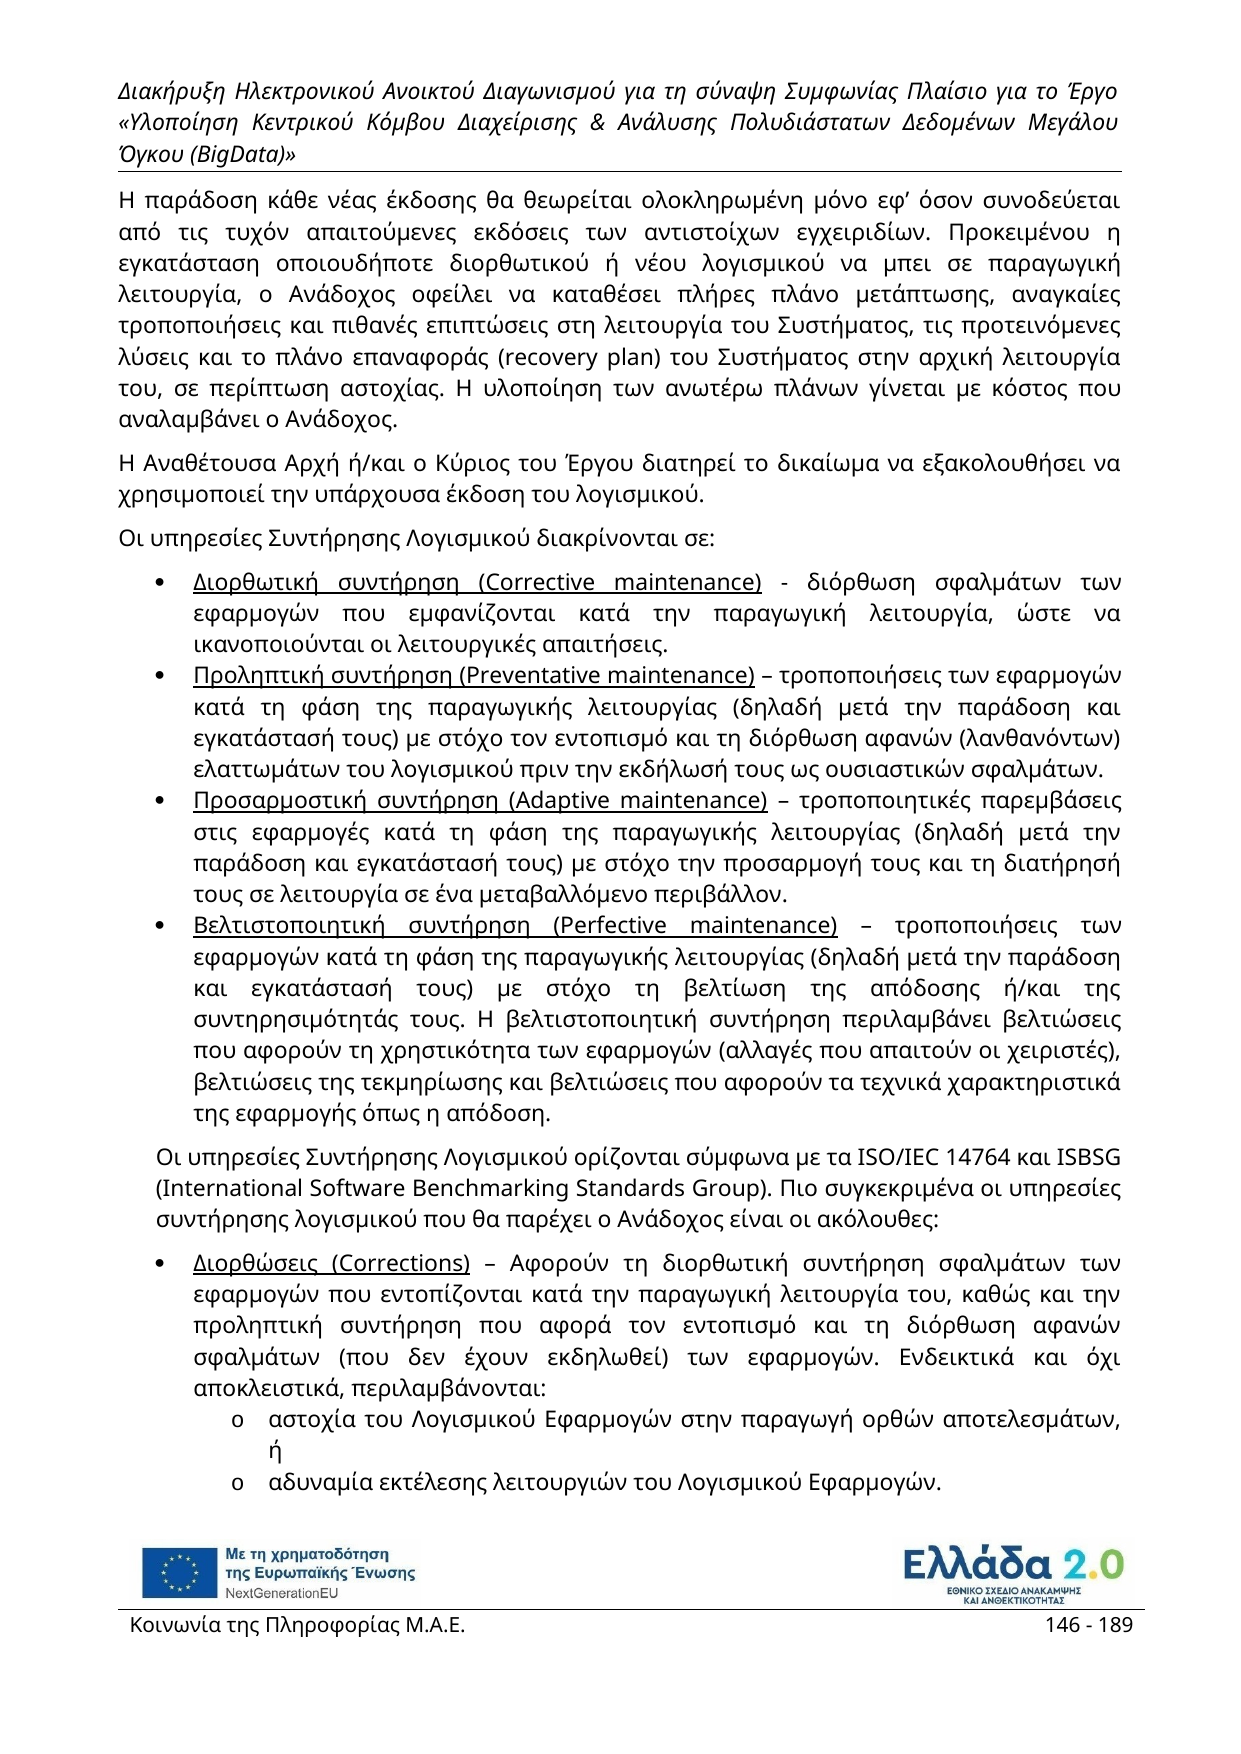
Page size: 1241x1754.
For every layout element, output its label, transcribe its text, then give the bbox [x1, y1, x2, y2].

list Βελτιστοποιητική συντήρηση (Perfective maintenance) – τροποποιήσεις των εφαρμογών κατά τη φάση της παραγωγικής λειτουργίας (δηλαδή μετά την παράδοση και εγκατάστασή τους) με στόχο τη βελτίωση της απόδοσης ή/και της συντηρησιμότητάς τους. Η βελτιστοποιητική συντήρηση περιλαμβάνει βελτιώσεις που αφορούν τη χρηστικότητα των εφαρμογών (αλλαγές που απαιτούν οι χειριστές), βελτιώσεις της τεκμηρίωσης και βελτιώσεις που αφορούν τα τεχνικά χαρακτηριστικά της εφαρμογής όπως η απόδοση. [156, 909, 1122, 1128]
text Η παράδοση κάθε νέας έκδοσης θα θεωρείται ολοκληρωμένη μόνο εφ’ όσον συνοδεύεται από τις τυχόν απαιτούμενες εκδόσεις των αντιστοίχων εγχειριδίων. Προκειμένου η εγκατάσταση οποιουδήποτε διορθωτικού ή νέου λογισμικού να μπει σε παραγωγική λειτουργία, ο Ανάδοχος οφείλει να καταθέσει πλήρες πλάνο μετάπτωσης, αναγκαίες τροποποιήσεις και πιθανές επιπτώσεις στη λειτουργία του Συστήματος, τις προτεινόμενες λύσεις και το πλάνο επαναφοράς (recovery plan) του Συστήματος στην αρχική λειτουργία του, σε περίπτωση αστοχίας. Η υλοποίηση των ανωτέρω πλάνων γίνεται με κόστος που αναλαμβάνει ο Ανάδοχος. [118, 184, 1122, 434]
text Η Αναθέτουσα Αρχή ή/και ο Κύριος του Έργου διατηρεί το δικαίωμα να εξακολουθήσει να χρησιμοποιεί την υπάρχουσα έκδοση του λογισμικού. [118, 447, 1122, 509]
list Προληπτική συντήρηση (Preventative maintenance) – τροποποιήσεις των εφαρμογών κατά τη φάση της παραγωγικής λειτουργίας (δηλαδή μετά την παράδοση και εγκατάστασή τους) με στόχο τον εντοπισμό και τη διόρθωση αφανών (λανθανόντων) ελαττωμάτων του λογισμικού πριν την εκδήλωσή τους ως ουσιαστικών σφαλμάτων. [156, 659, 1122, 784]
list Διορθώσεις (Corrections) – Αφορούν τη διορθωτική συντήρηση σφαλμάτων των εφαρμογών που εντοπίζονται κατά την παραγωγική λειτουργία του, καθώς και την προληπτική συντήρηση που αφορά τον εντοπισμό και τη διόρθωση αφανών σφαλμάτων (που δεν έχουν εκδηλωθεί) των εφαρμογών. Ενδεικτικά και όχι αποκλειστικά, περιλαμβάνονται: [156, 1247, 1122, 1403]
list αδυναμία εκτέλεσης λειτουργιών του Λογισμικού Εφαρμογών. [231, 1466, 1122, 1497]
text Οι υπηρεσίες Συντήρησης Λογισμικού ορίζονται σύμφωνα με τα ISO/IEC 14764 και ISBSG (International Software Benchmarking Standards Group). Πιο συγκεκριμένα οι υπηρεσίες συντήρησης λογισμικού που θα παρέχει ο Ανάδοχος είναι οι ακόλουθες: [156, 1141, 1122, 1234]
list αστοχία του Λογισμικού Εφαρμογών στην παραγωγή ορθών αποτελεσμάτων, ή [231, 1403, 1122, 1466]
picture [892, 1537, 1135, 1609]
list Διορθωτική συντήρηση (Corrective maintenance) - διόρθωση σφαλμάτων των εφαρμογών που εμφανίζονται κατά την παραγωγική λειτουργία, ώστε να ικανοποιούνται οι λειτουργικές απαιτήσεις. [156, 566, 1122, 659]
text Οι υπηρεσίες Συντήρησης Λογισμικού διακρίνονται σε: [118, 522, 1122, 553]
list Προσαρμοστική συντήρηση (Adaptive maintenance) – τροποποιητικές παρεμβάσεις στις εφαρμογές κατά τη φάση της παραγωγικής λειτουργίας (δηλαδή μετά την παράδοση και εγκατάστασή τους) με στόχο την προσαρμογή τους και τη διατήρησή τους σε λειτουργία σε ένα μεταβαλλόμενο περιβάλλον. [156, 784, 1122, 909]
picture [129, 1539, 422, 1608]
